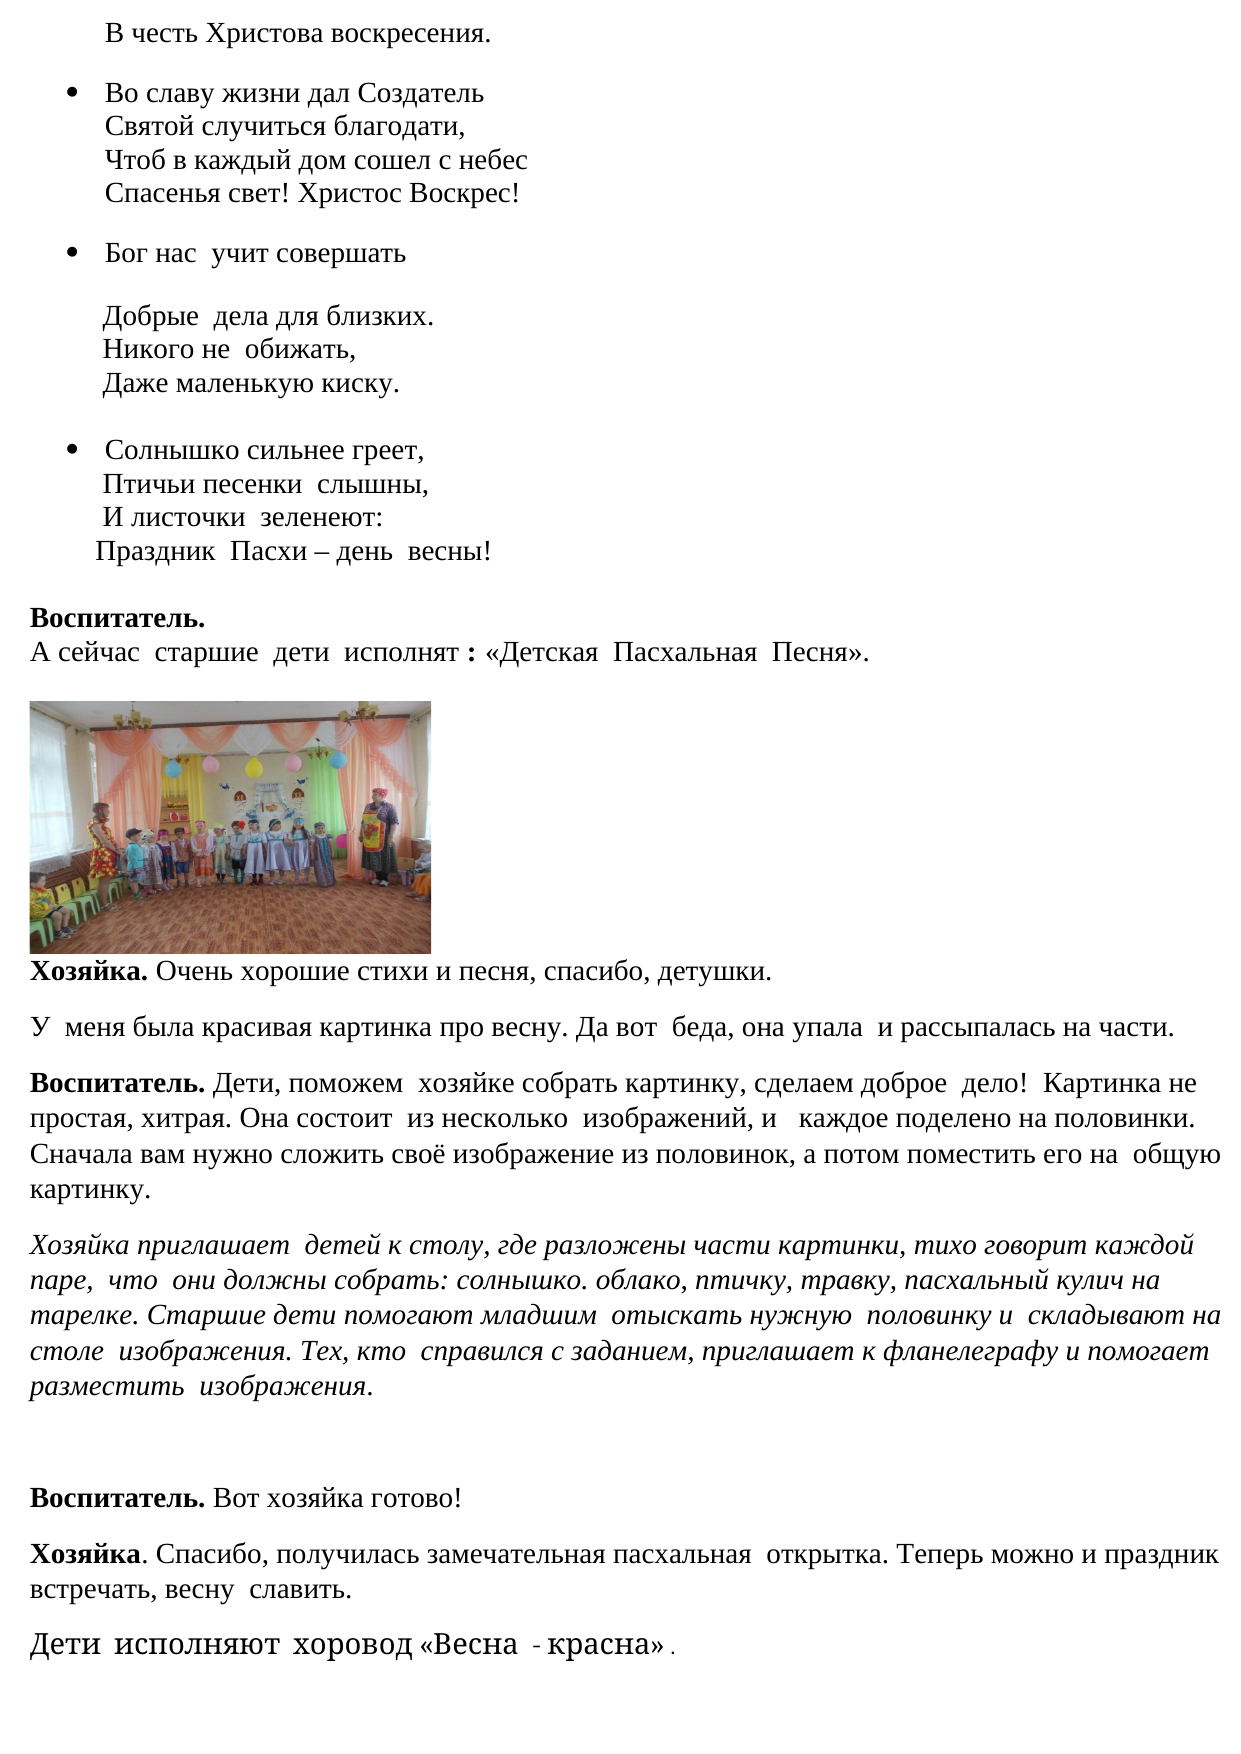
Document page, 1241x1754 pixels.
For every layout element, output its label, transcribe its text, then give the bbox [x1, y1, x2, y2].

text Хозяйка. Спасибо, получилась замечательная пасхальная открытка. Теперь можно и праздник встречать, весну славить. [29, 1536, 1226, 1606]
text Праздник Пасхи – день весны! [29, 533, 1226, 567]
text Хозяйка приглашает детей к столу, где разложены части картинки, тихо говорит каждой паре, что они должны собрать: солнышко. облако, птичку, травку, пасхальный кулич на тарелке. Старшие дети помогают младшим отыскать нужную половинку и складывают на столе изображения. Тех, кто справился с заданием, приглашает к фланелеграфу и помогает разместить изображения. [29, 1227, 1226, 1401]
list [67, 15, 1226, 75]
text Хозяйка. Очень хорошие стихи и песня, спасибо, детушки. [29, 953, 1226, 987]
text У меня была красивая картинка про весну. Да вот беда, она упала и рассыпалась на части. [29, 1009, 1226, 1043]
list Солнышко сильнее греет, [67, 432, 1226, 466]
text Воспитатель. [29, 600, 1226, 634]
text Добрые дела для близких. [29, 298, 1226, 332]
list Бог нас учит совершать [67, 235, 1226, 269]
text Дети исполняют хоровод «Весна - красна» . [29, 1628, 1226, 1662]
text Птичьи песенки слышны, [29, 466, 1226, 499]
text И листочки зеленеют: [29, 499, 1226, 533]
text Даже маленькую киску. [29, 365, 1226, 399]
text Воспитатель. Дети, поможем хозяйке собрать картинку, сделаем доброе дело! Картинка не простая, хитрая. Она состоит из несколько изображений, и каждое поделено на половинки. Сначала вам нужно сложить своё изображение из половинок, а потом поместить его на общую картинку. [29, 1065, 1226, 1204]
picture [29, 701, 432, 954]
text А сейчас старшие дети исполнят : «Детская Пасхальная Песня». [29, 634, 1226, 668]
list Во славу жизни дал Создатель Святой случиться благодати, Чтоб в каждый дом сошел с небес Спасенья свет! Христос Воскрес! [67, 75, 1226, 235]
text Воспитатель. Вот хозяйка готово! [29, 1480, 1226, 1513]
text Никого не обижать, [29, 332, 1226, 365]
